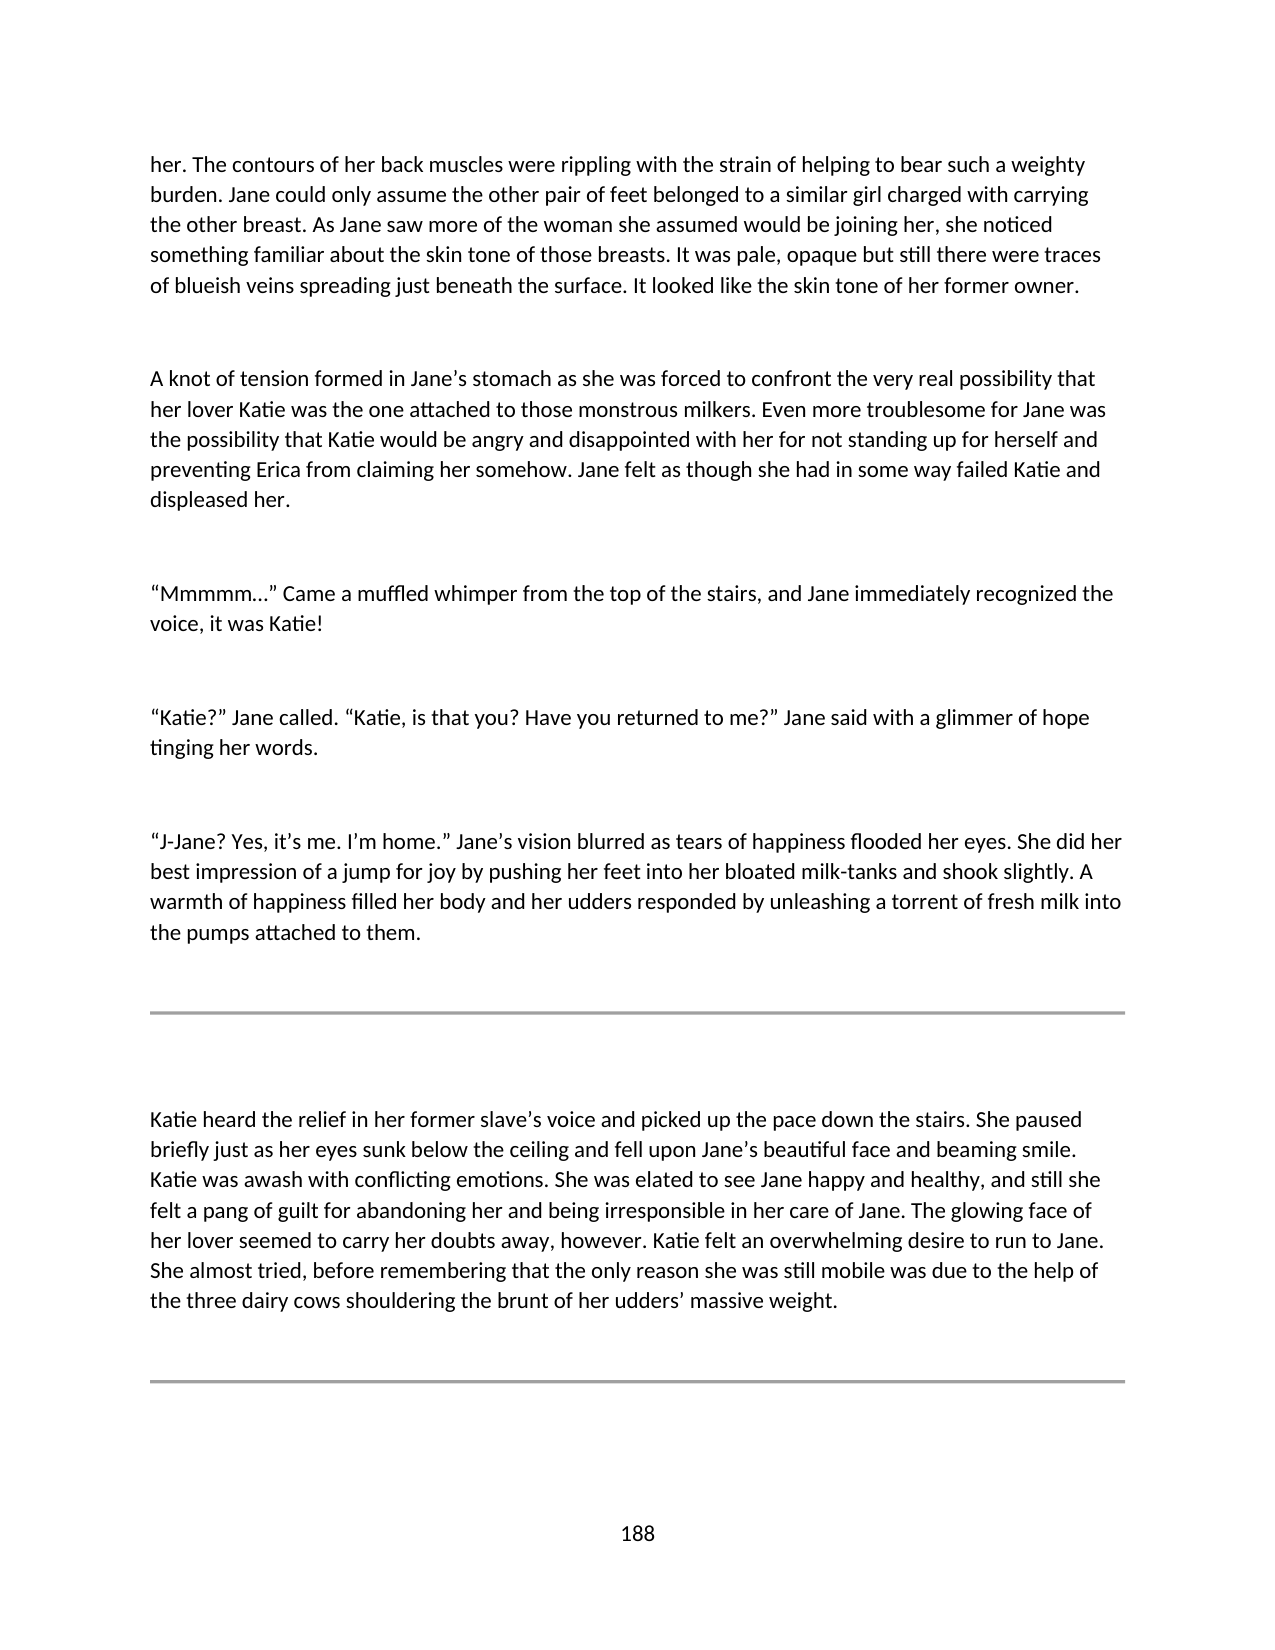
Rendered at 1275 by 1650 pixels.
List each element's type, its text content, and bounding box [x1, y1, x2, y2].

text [150, 150, 1125, 299]
text A knot of tension formed in Jane’s stomach as she was forced to confront the very real possibility that her lover Katie was the one attached to those monstrous milkers. Even more troublesome for Jane was the possibility that Katie would be angry and disappointed with her for not standing up for herself and preventing Erica from claiming her somehow. Jane felt as though she had in some way failed Katie and displeased her. [150, 364, 1125, 513]
text Katie heard the relief in her former slave’s voice and picked up the pace down the stairs. She paused briefly just as her eyes sunk below the ceiling and fell upon Jane’s beautiful face and beaming smile. Katie was awash with conflicting emotions. She was elated to see Jane happy and healthy, and still she felt a pang of guilt for abandoning her and being irresponsible in her care of Jane. The glowing face of her lover seemed to carry her doubts away, however. Katie felt an overwhelming desire to run to Jane. She almost tried, before remembering that the only reason she was still mobile was due to the help of the three dairy cows shouldering the brunt of her udders’ massive weight. [150, 1105, 1125, 1314]
text “Mmmmm…” Came a muffled whimper from the top of the stairs, and Jane immediately recognized the voice, it was Katie! [150, 579, 1125, 637]
text “Katie?” Jane called. “Katie, is that you? Have you returned to me?” Jane said with a glimmer of hope tinging her words. [150, 703, 1125, 761]
text “J-Jane? Yes, it’s me. I’m home.” Jane’s vision blurred as tears of happiness flooded her eyes. She did her best impression of a jump for joy by pushing her feet into her bloated milk-tanks and shook slightly. A warmth of happiness filled her body and her udders responded by unleashing a torrent of fresh milk into the pumps attached to them. [150, 827, 1125, 946]
